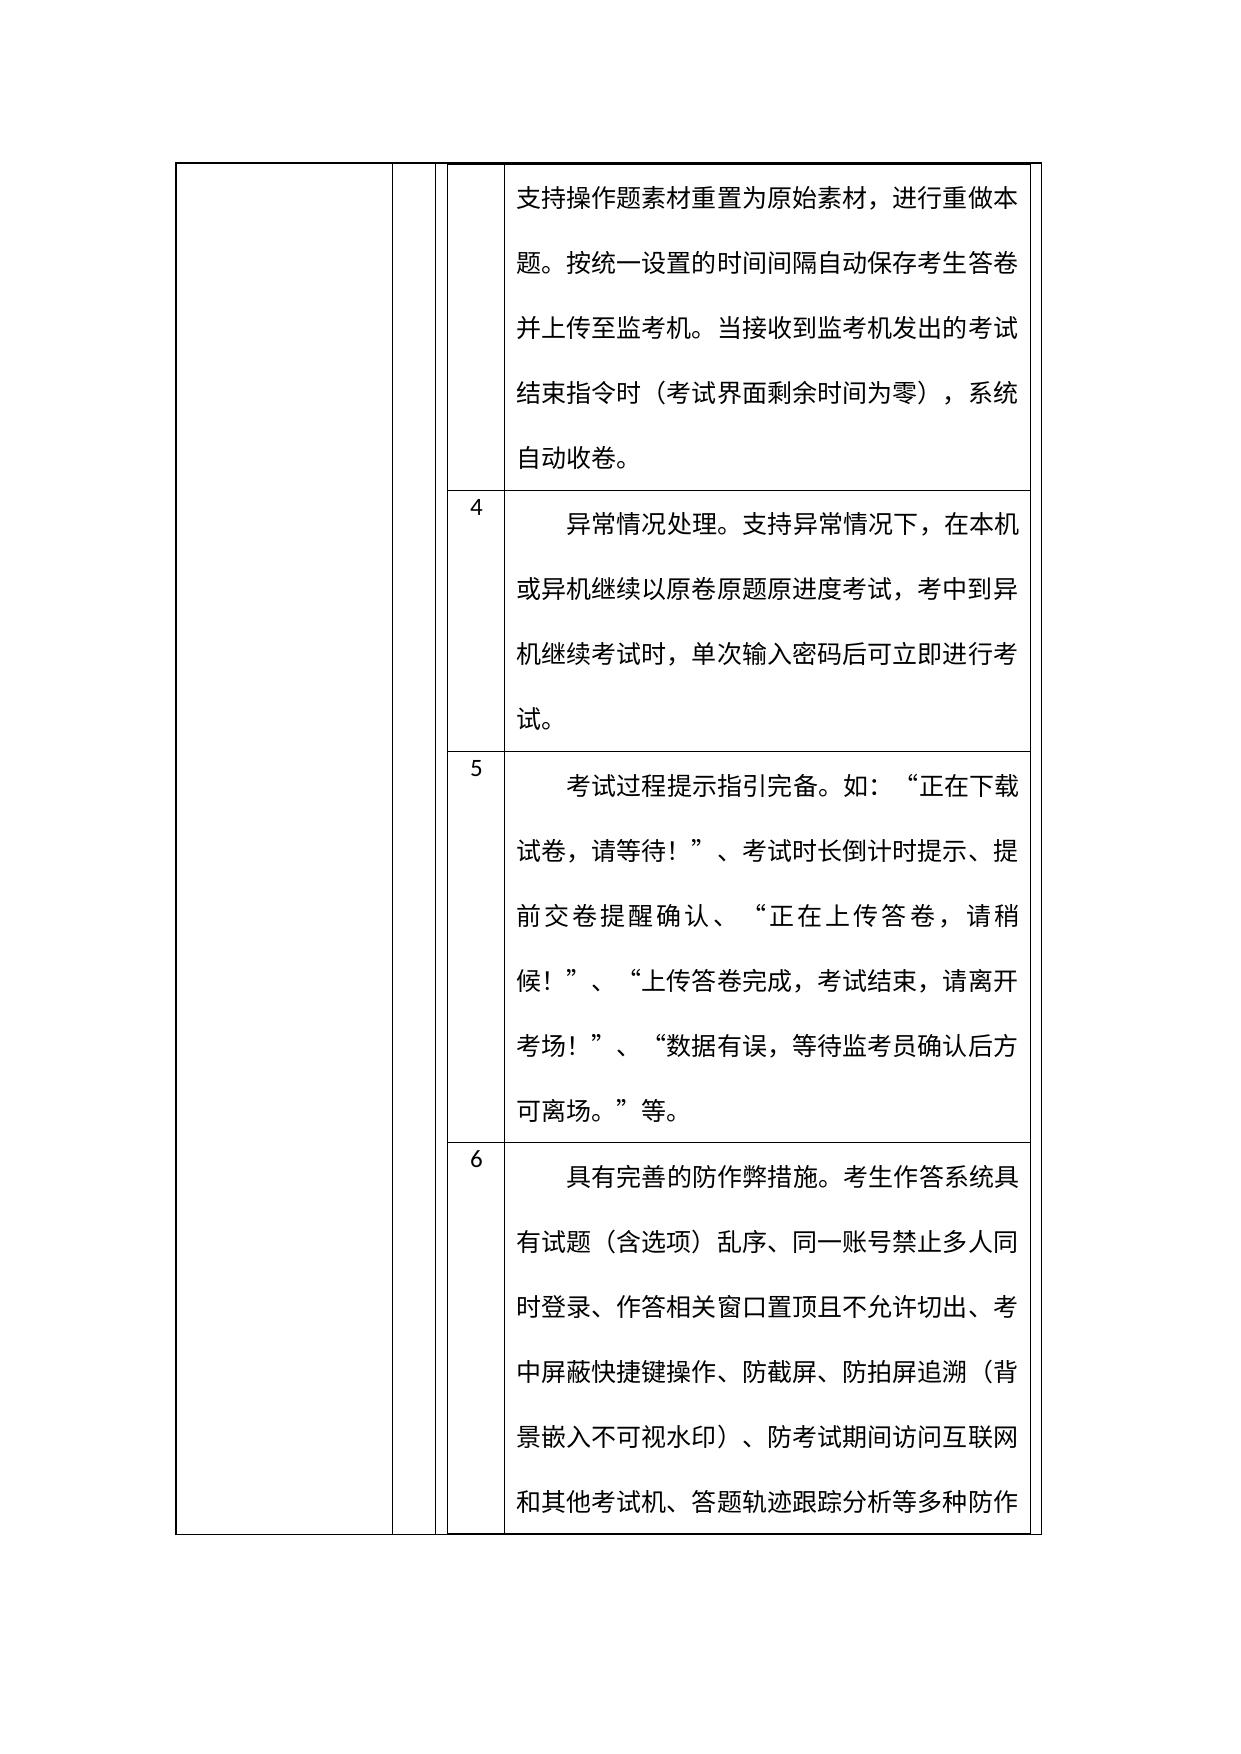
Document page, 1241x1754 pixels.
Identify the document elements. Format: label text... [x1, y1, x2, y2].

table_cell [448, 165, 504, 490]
table_cell [177, 164, 392, 1534]
table_cell 1 [393, 164, 435, 1534]
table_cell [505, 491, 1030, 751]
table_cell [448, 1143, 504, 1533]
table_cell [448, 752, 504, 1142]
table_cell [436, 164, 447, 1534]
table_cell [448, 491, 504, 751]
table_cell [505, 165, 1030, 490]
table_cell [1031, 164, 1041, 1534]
